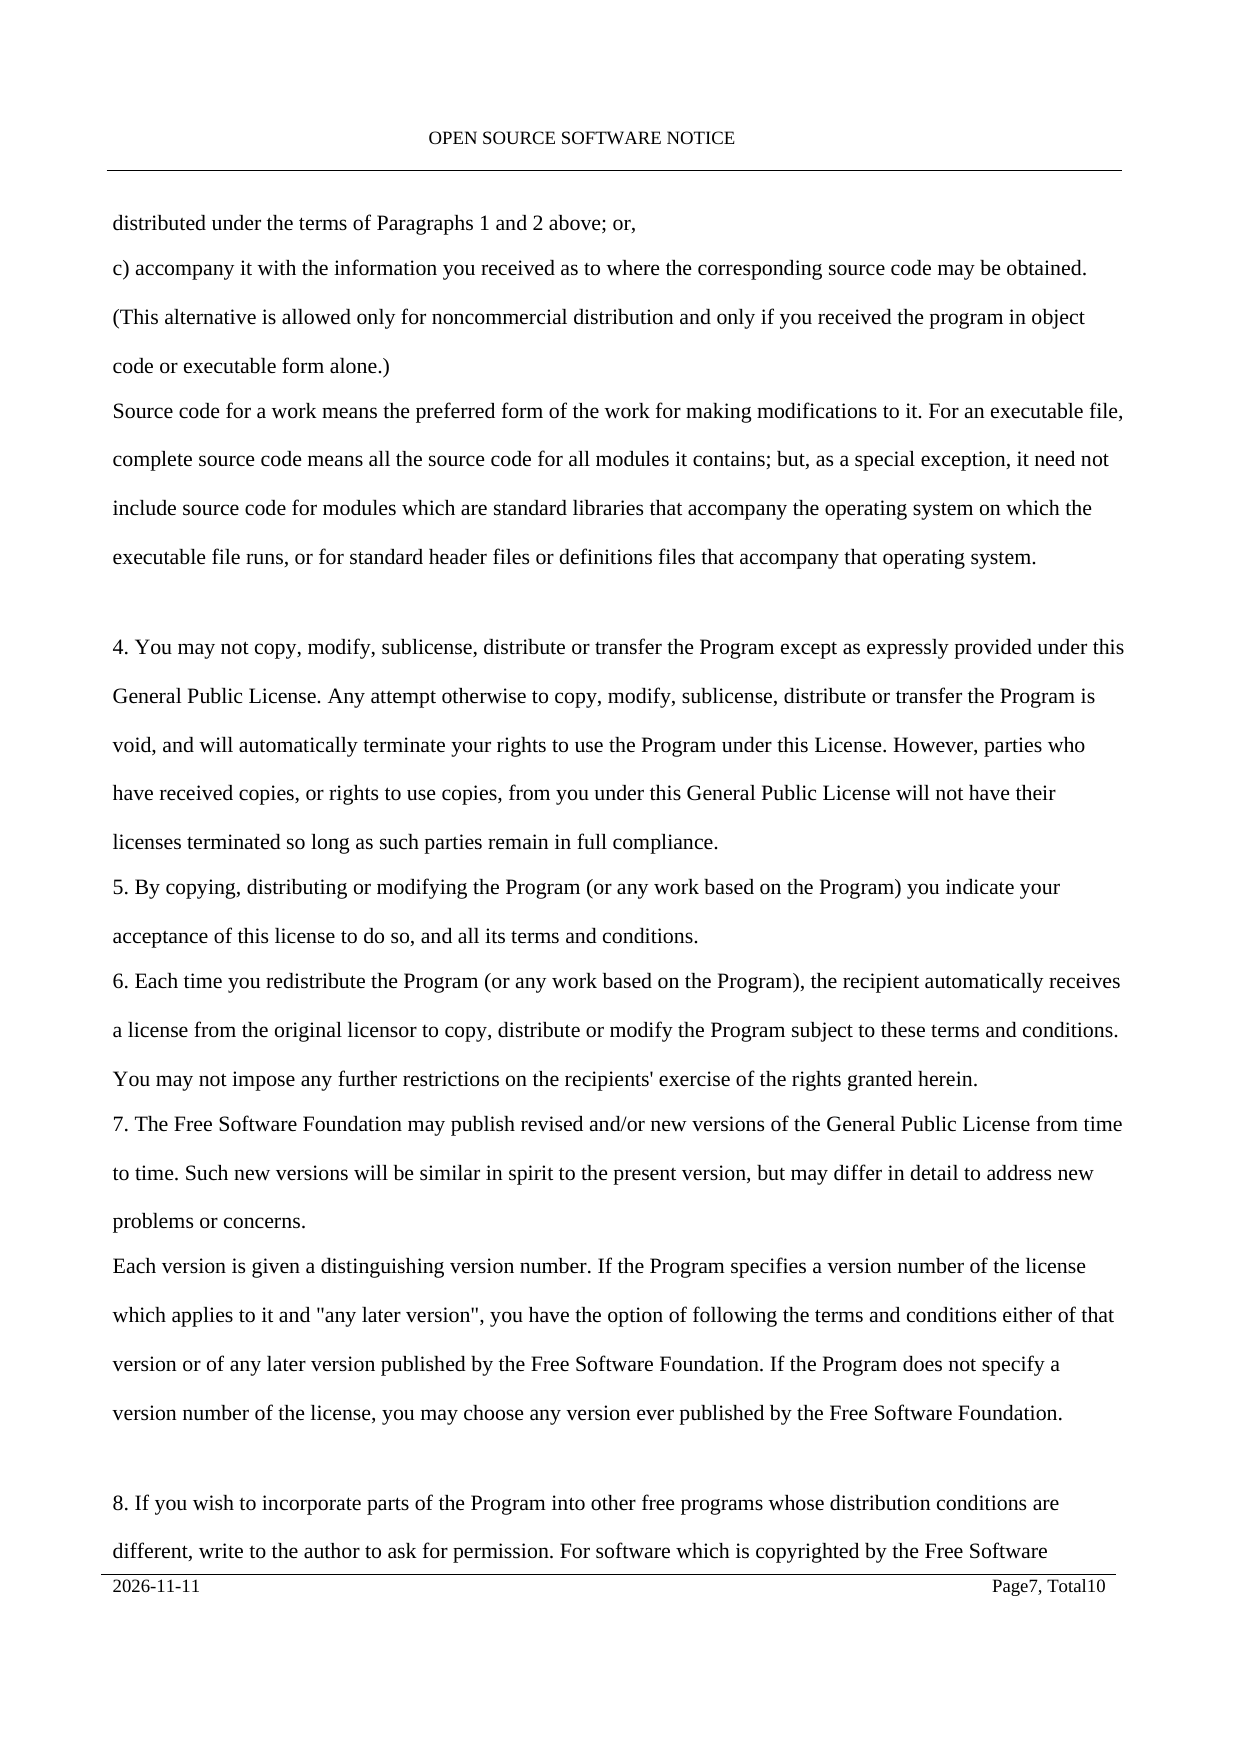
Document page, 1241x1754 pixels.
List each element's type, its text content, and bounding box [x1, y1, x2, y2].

text 5. By copying, distributing or modifying the Program (or any work based on the Program) you indicate your acceptance of this license to do so, and all its terms and conditions. [112, 871, 1128, 952]
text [112, 1486, 1128, 1567]
text Each version is given a distinguishing version number. If the Program specifies a version number of the license which applies to it and "any later version", you have the option of following the terms and conditions either of that version or of any later version published by the Free Software Foundation. If the Program does not specify a version number of the license, you may choose any version ever published by the Free Software Foundation. [112, 1250, 1128, 1428]
text Source code for a work means the preferred form of the work for making modifications to it. For an executable file, complete source code means all the source code for all modules it contains; but, as a special exception, it need not include source code for modules which are standard libraries that accompany the operating system on which the executable file runs, or for standard header files or definitions files that accompany that operating system. [112, 394, 1128, 573]
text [112, 206, 1128, 239]
text c) accompany it with the information you received as to where the corresponding source code may be obtained. (This alternative is allowed only for noncommercial distribution and only if you received the program in object code or executable form alone.) [112, 251, 1128, 381]
text 4. You may not copy, modify, sublicense, distribute or transfer the Program except as expressly provided under this General Public License. Any attempt otherwise to copy, modify, sublicense, distribute or transfer the Program is void, and will automatically terminate your rights to use the Program under this License. However, parties who have received copies, or rights to use copies, from you under this General Public License will not have their licenses terminated so long as such parties remain in full compliance. [112, 631, 1128, 858]
text 6. Each time you redistribute the Program (or any work based on the Program), the recipient automatically receives a license from the original licensor to copy, distribute or modify the Program subject to these terms and conditions. You may not impose any further restrictions on the recipients' exercise of the rights granted herein. [112, 964, 1128, 1094]
text 7. The Free Software Foundation may publish revised and/or new versions of the General Public License from time to time. Such new versions will be similar in spirit to the present version, but may differ in detail to address new problems or concerns. [112, 1107, 1128, 1237]
